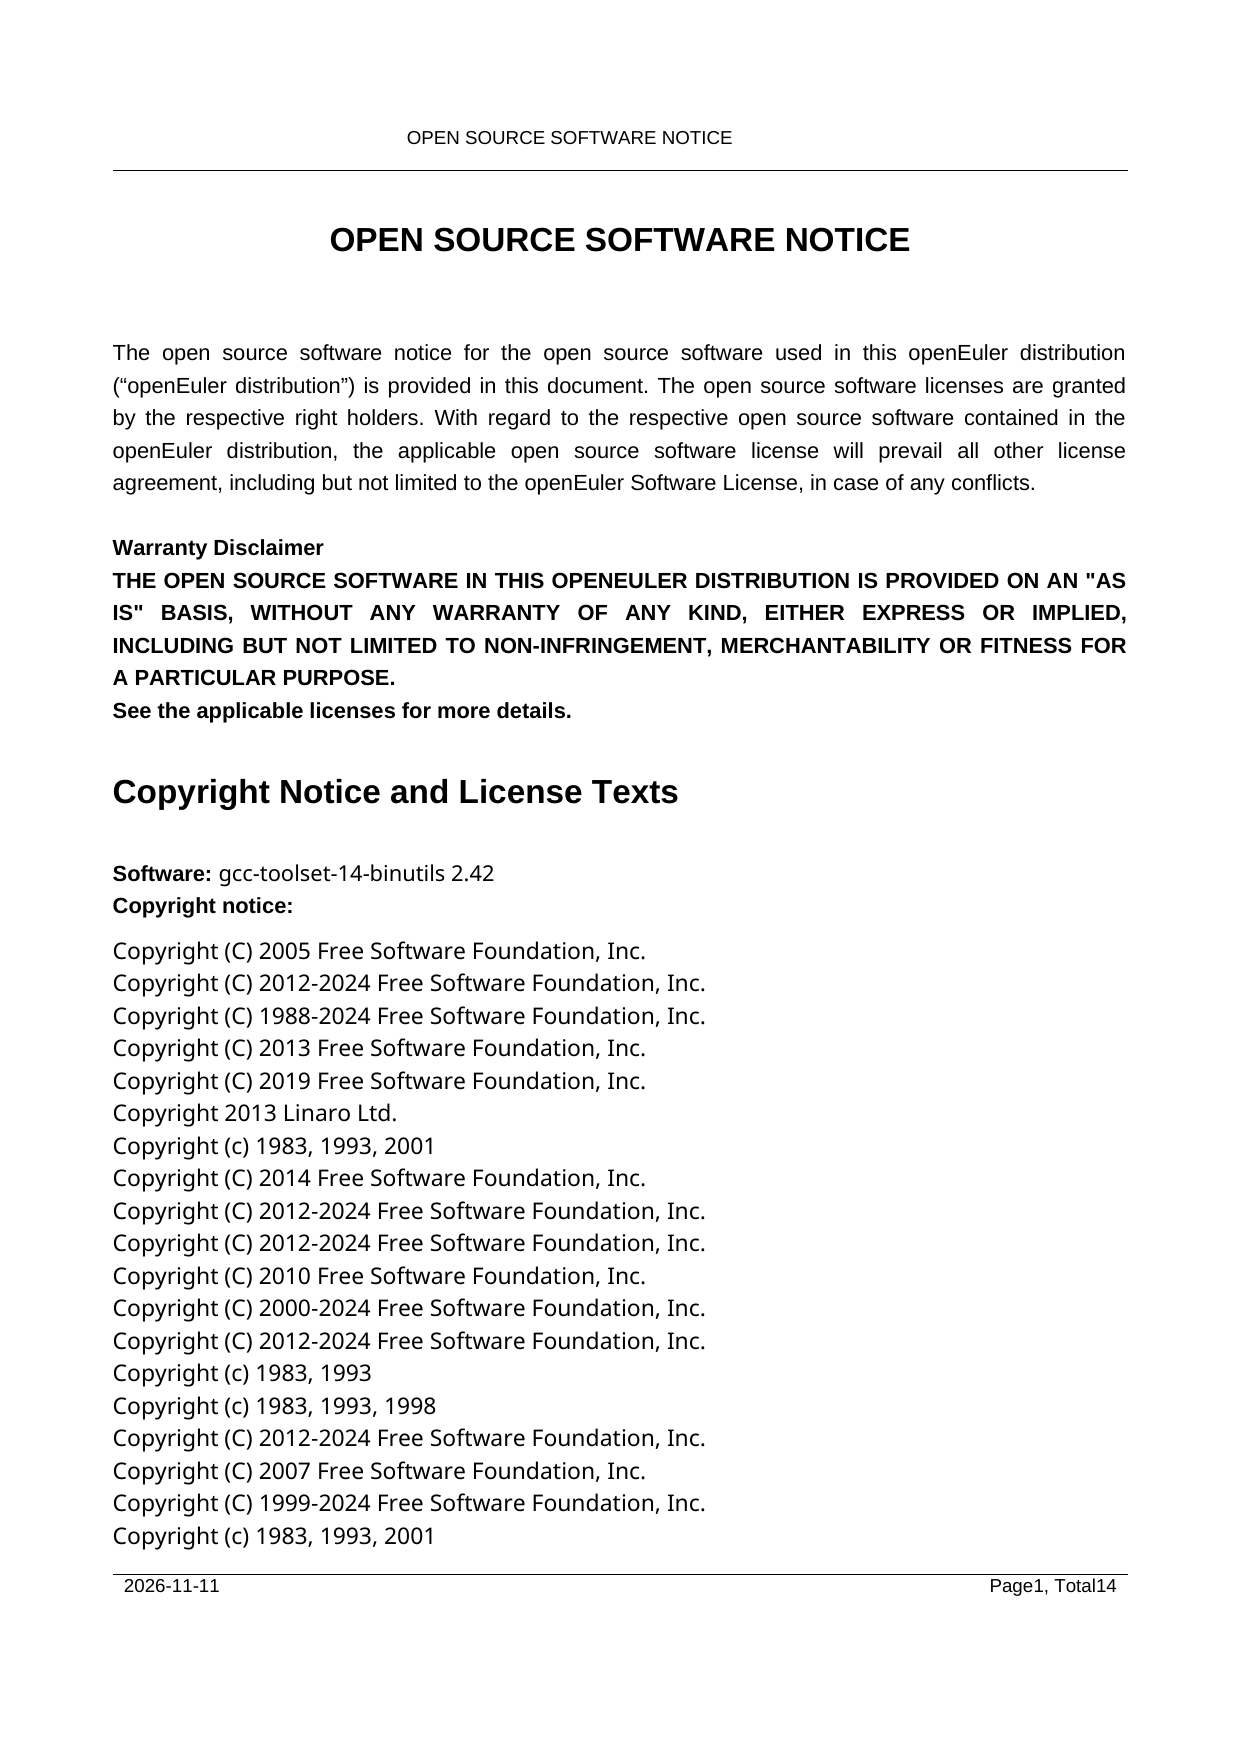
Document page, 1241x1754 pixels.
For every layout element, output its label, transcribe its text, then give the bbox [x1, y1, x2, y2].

text Copyright (c) 1983, 1993, 2001 [112, 1519, 1128, 1551]
text Copyright (C) 2013 Free Software Foundation, Inc. [112, 1031, 1128, 1064]
text Copyright 2013 Linaro Ltd. [112, 1096, 1128, 1129]
text Copyright (C) 2012-2024 Free Software Foundation, Inc. [112, 1226, 1128, 1259]
text Copyright Notice and License Texts [112, 759, 1128, 824]
text Copyright (C) 1988-2024 Free Software Foundation, Inc. [112, 999, 1128, 1031]
text Copyright (C) 2007 Free Software Foundation, Inc. [112, 1454, 1128, 1486]
text Copyright notice: [112, 889, 1128, 921]
text The open source software notice for the open source software used in this openEuler distribution (“openEuler distribution”) is provided in this document. The open source software licenses are granted by the respective right holders. With regard to the respective open source software contained in the openEuler distribution, the applicable open source software license will prevail all other license agreement, including but not limited to the openEuler Software License, in case of any conflicts. [112, 336, 1128, 499]
text Copyright (C) 2019 Free Software Foundation, Inc. [112, 1064, 1128, 1096]
text Copyright (C) 2012-2024 Free Software Foundation, Inc. [112, 1194, 1128, 1226]
text OPEN SOURCE SOFTWARE NOTICE [112, 206, 1128, 271]
title Software: gcc-toolset-14-binutils 2.42 [112, 856, 1128, 889]
text Copyright (C) 2010 Free Software Foundation, Inc. [112, 1259, 1128, 1291]
text Copyright (C) 1999-2024 Free Software Foundation, Inc. [112, 1486, 1128, 1519]
text Copyright (C) 2012-2024 Free Software Foundation, Inc. [112, 966, 1128, 999]
text Copyright (C) 2000-2024 Free Software Foundation, Inc. [112, 1291, 1128, 1324]
text Copyright (c) 1983, 1993, 2001 [112, 1129, 1128, 1161]
text Warranty Disclaimer [112, 531, 1128, 564]
text Copyright (C) 2014 Free Software Foundation, Inc. [112, 1161, 1128, 1194]
text THE OPEN SOURCE SOFTWARE IN THIS OPENEULER DISTRIBUTION IS PROVIDED ON AN "AS IS" BASIS, WITHOUT ANY WARRANTY OF ANY KIND, EITHER EXPRESS OR IMPLIED, INCLUDING BUT NOT LIMITED TO NON-INFRINGEMENT, MERCHANTABILITY OR FITNESS FOR A PARTICULAR PURPOSE. See the applicable licenses for more details. [112, 564, 1128, 726]
text Copyright (c) 1983, 1993, 1998 [112, 1389, 1128, 1421]
text Copyright (C) 2012-2024 Free Software Foundation, Inc. [112, 1421, 1128, 1454]
text Copyright (C) 2005 Free Software Foundation, Inc. [112, 934, 1128, 966]
text Copyright (C) 2012-2024 Free Software Foundation, Inc. [112, 1324, 1128, 1356]
text Copyright (c) 1983, 1993 [112, 1356, 1128, 1389]
